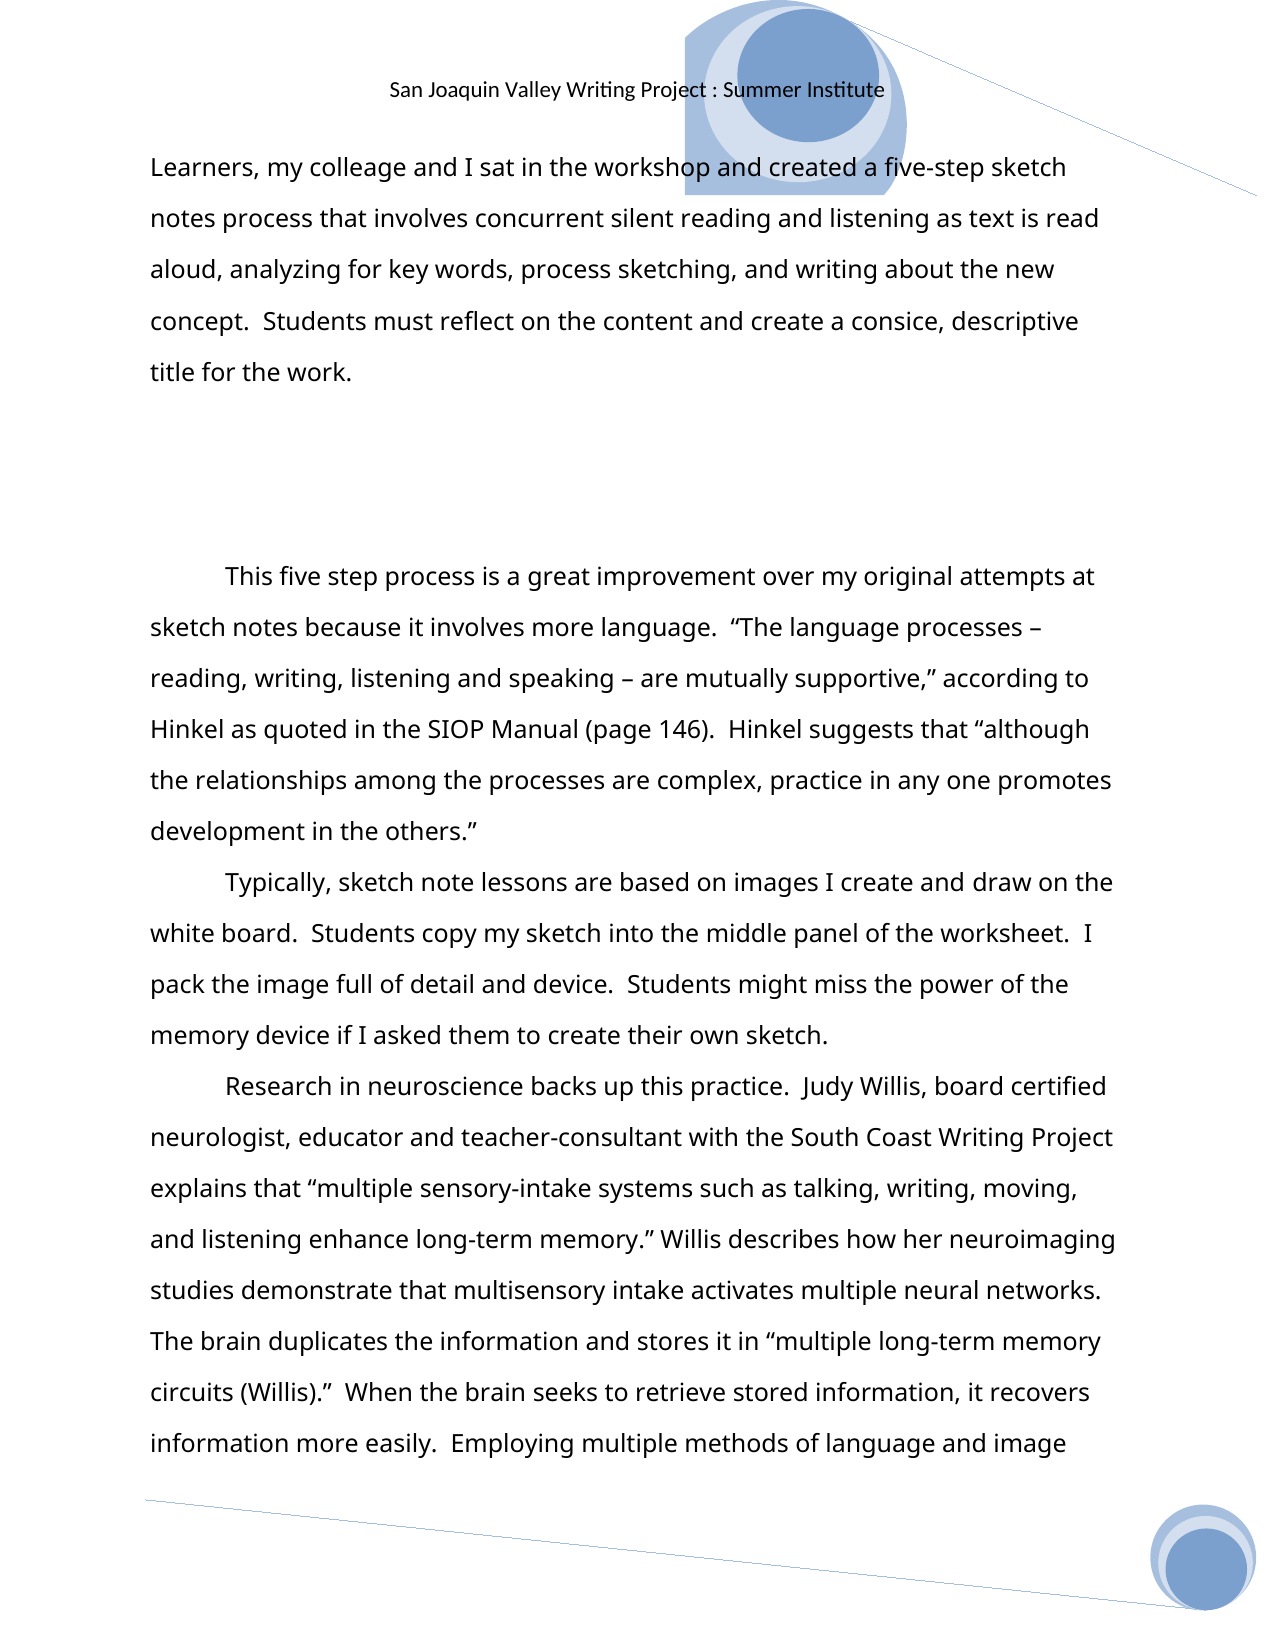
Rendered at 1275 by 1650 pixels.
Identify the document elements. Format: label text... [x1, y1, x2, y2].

text This five step process is a great improvement over my original attempts at sketch notes because it involves more language. “The language processes – reading, writing, listening and speaking – are mutually supportive,” according to Hinkel as quoted in the SIOP Manual (page 146). Hinkel suggests that “although the relationships among the processes are complex, practice in any one promotes development in the others.” [150, 558, 1125, 848]
text Typically, sketch note lessons are based on images I create and draw on the white board. Students copy my sketch into the middle panel of the worksheet. I pack the image full of detail and device. Students might miss the power of the memory device if I asked them to create their own sketch. [150, 864, 1125, 1052]
text One of my favorite lessons using sketch notes teaches students about Earth’s moon. This lesson was developed with a colleague, Amanda Bertram, during a SIOP training session through Fresno Unified School District. I started with a set of process sketches that I used to teach the concepts of the Giant Impact Hypothesis of moon formation, crater formation and lunar maria formation (See Figure 1). Based on the SIOP strategy of modifying text for English Language Learners, my colleage and I sat in the workshop and created a five-step sketch notes process that involves concurrent silent reading and listening as text is read aloud, analyzing for key words, process sketching, and writing about the new concept. Students must reflect on the content and create a consice, descriptive title for the work. [150, 150, 1125, 388]
